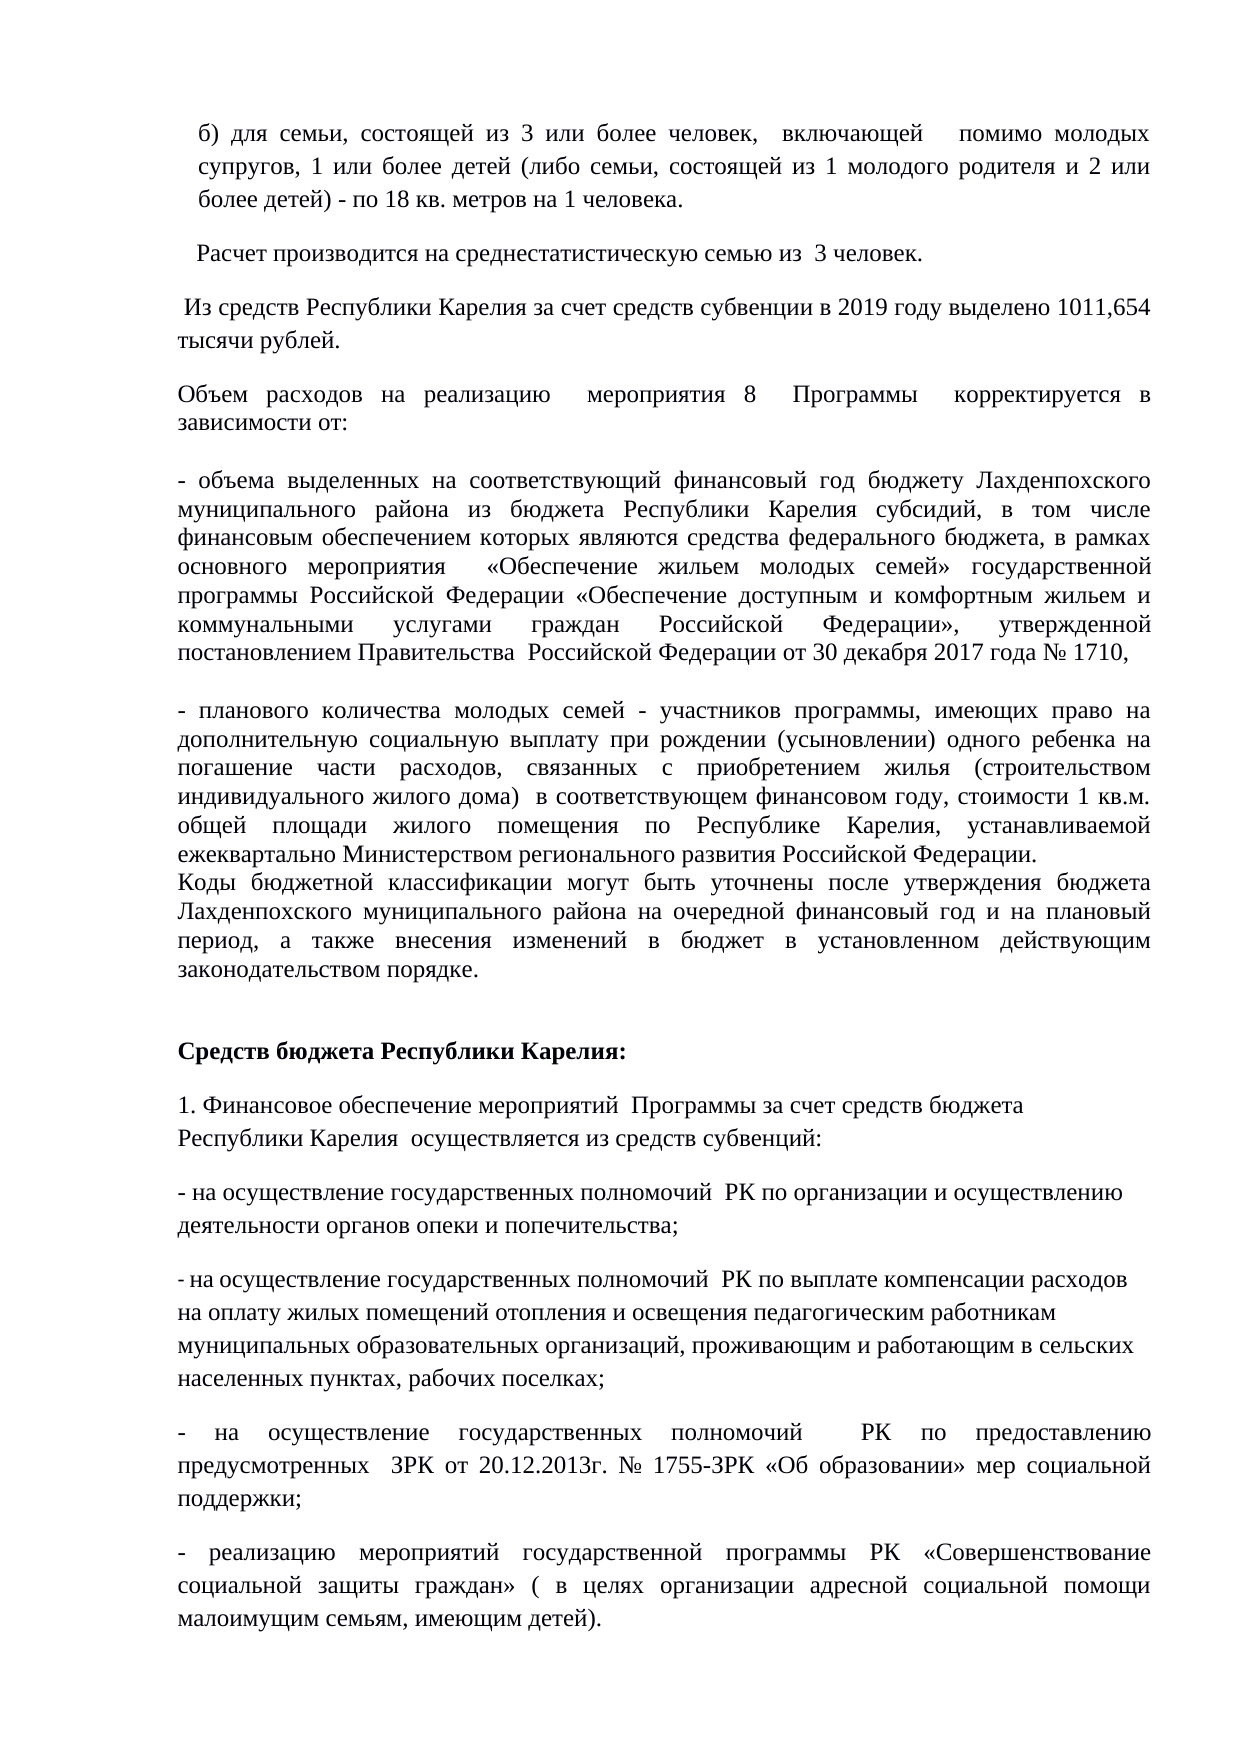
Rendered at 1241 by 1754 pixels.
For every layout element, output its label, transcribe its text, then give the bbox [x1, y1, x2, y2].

text 1. Финансовое обеспечение мероприятий Программы за счет средств бюджета Республики Карелия осуществляется из средств субвенций: [177, 1090, 1152, 1152]
title - объема выделенных на соответствующий финансовый год бюджету Лахденпохского муниципального района из бюджета Республики Карелия субсидий, в том числе финансовым обеспечением которых являются средства федерального бюджета, в рамках основного мероприятия «Обеспечение жильем молодых семей» государственной программы Российской Федерации «Обеспечение доступным и комфортным жильем и коммунальными услугами граждан Российской Федерации», утвержденной постановлением Правительства Российской Федерации от 30 декабря 2017 года № 1710, [177, 465, 1152, 666]
text - реализацию мероприятий государственной программы РК «Совершенствование социальной защиты граждан» ( в целях организации адресной социальной помощи малоимущим семьям, имеющим детей). [177, 1537, 1152, 1632]
text Средств бюджета Республики Карелия: [177, 1036, 1152, 1065]
title - планового количества молодых семей - участников программы, имеющих право на дополнительную социальную выплату при рождении (усыновлении) одного ребенка на погашение части расходов, связанных с приобретением жилья (строительством индивидуального жилого дома) в соответствующем финансовом году, стоимости 1 кв.м. общей площади жилого помещения по Республике Карелия, устанавливаемой ежеквартально Министерством регионального развития Российской Федерации. [177, 695, 1152, 867]
text б) для семьи, состоящей из 3 или более человек, включающей помимо молодых супругов, 1 или более детей (либо семьи, состоящей из 1 молодого родителя и 2 или более детей) - по 18 кв. метров на 1 человека. [198, 118, 1152, 213]
title Объем расходов на реализацию мероприятия 8 Программы корректируется в зависимости от: [177, 379, 1152, 436]
text Из средств Республики Карелия за счет средств субвенции в 2019 году выделено 1011,654 тысячи рублей. [177, 292, 1152, 354]
title Коды бюджетной классификации могут быть уточнены после утверждения бюджета Лахденпохского муниципального района на очередной финансовый год и на плановый период, а также внесения изменений в бюджет в установленном действующим законодательством порядке. [177, 867, 1152, 982]
text - на осуществление государственных полномочий РК по организации и осуществлению деятельности органов опеки и попечительства; [177, 1177, 1152, 1239]
text - на осуществление государственных полномочий РК по предоставлению предусмотренных ЗРК от 20.12.2013г. № 1755-ЗРК «Об образовании» мер социальной поддержки; [177, 1417, 1152, 1512]
text Расчет производится на среднестатистическую семью из 3 человек. [177, 238, 1152, 267]
text - на осуществление государственных полномочий РК по выплате компенсации расходов на оплату жилых помещений отопления и освещения педагогическим работникам муниципальных образовательных организаций, проживающим и работающим в сельских населенных пунктах, рабочих поселках; [177, 1264, 1152, 1392]
